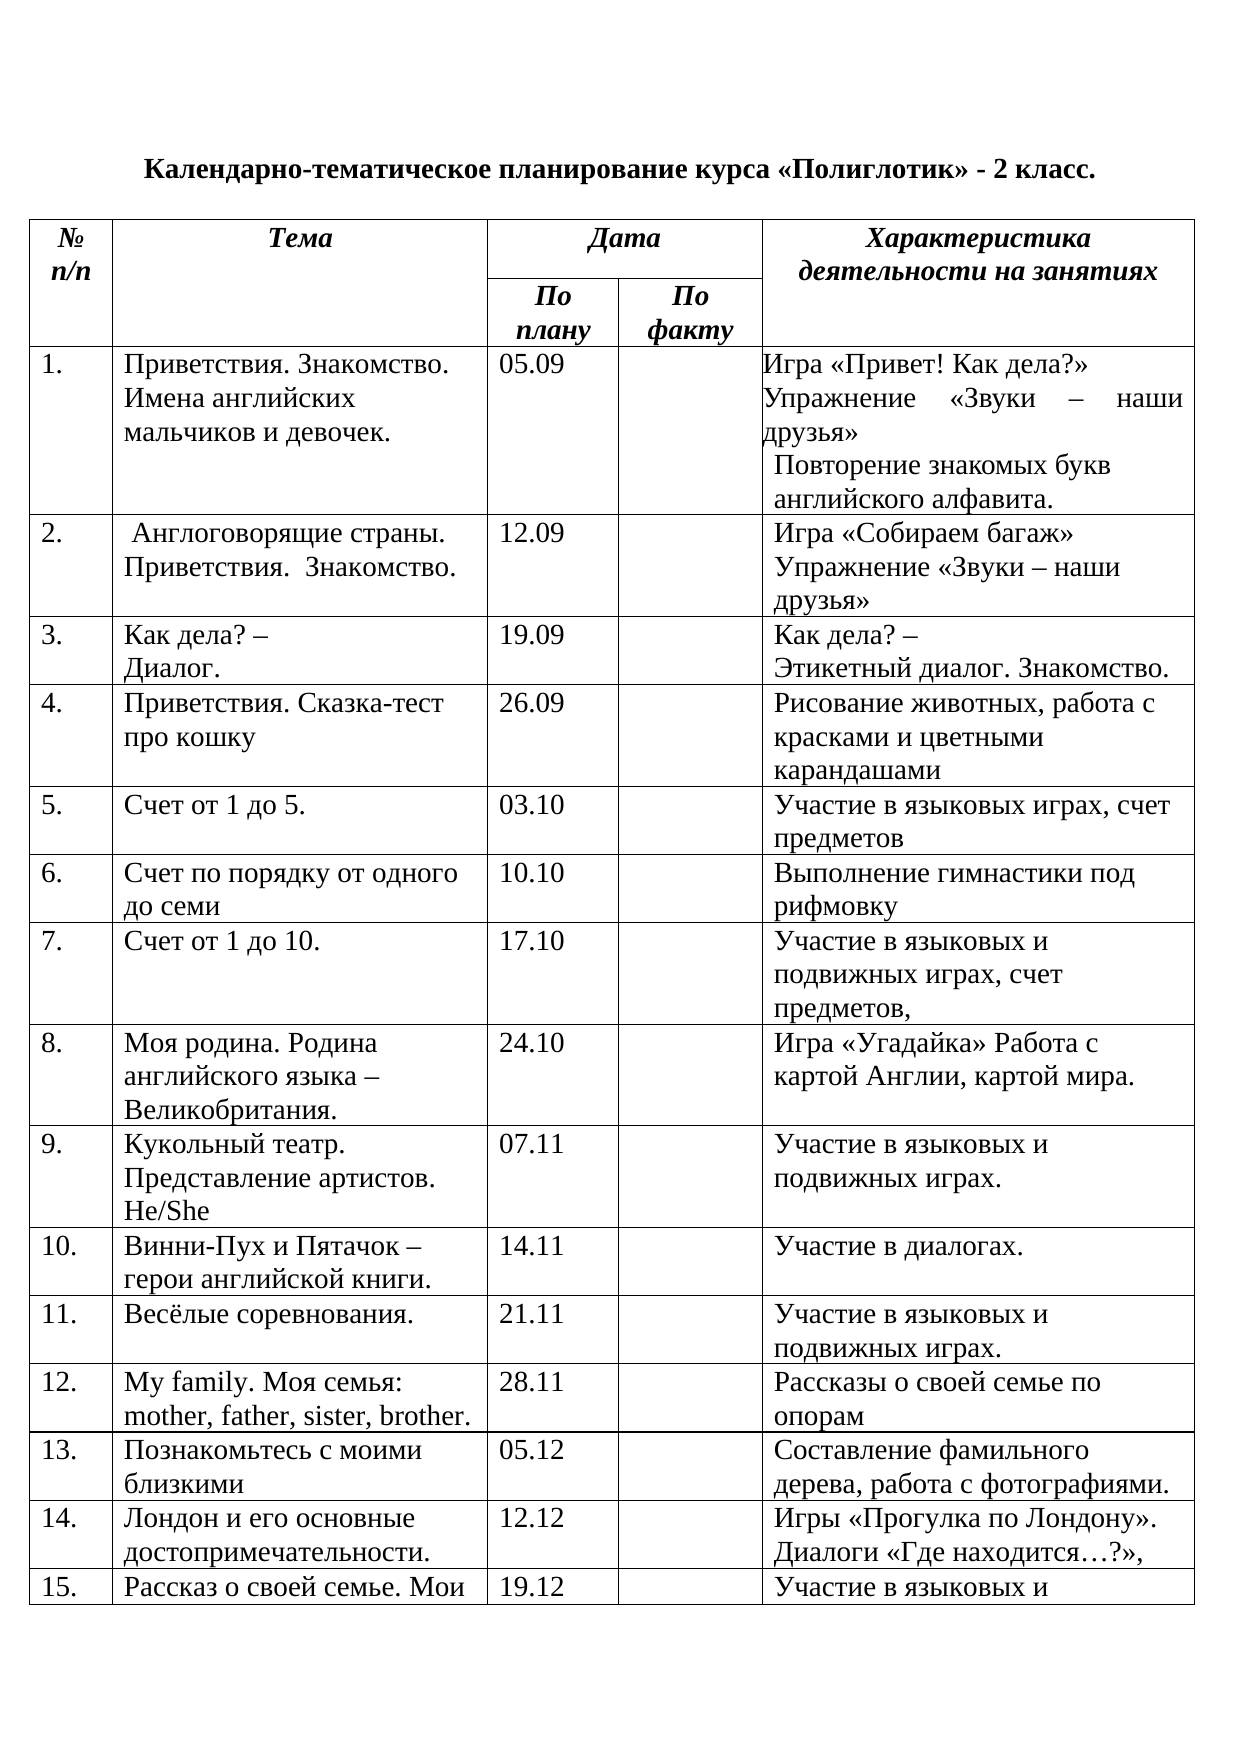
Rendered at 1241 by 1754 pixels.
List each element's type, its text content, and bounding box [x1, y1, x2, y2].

table_cell 05.09 [488, 347, 618, 514]
table_cell 15. [30, 1569, 112, 1604]
table_cell Англоговорящие страны. Приветствия. Знакомство. [113, 515, 487, 616]
table_cell 2. [30, 515, 112, 616]
table_cell 12. [30, 1364, 112, 1431]
text Календарно-тематическое планирование курса «Полиглотик» - 2 класс. [88, 152, 1152, 185]
table_header Дата [488, 220, 762, 277]
table_cell 12.09 [488, 515, 618, 616]
table_cell По факту [619, 279, 762, 346]
table_cell Выполнение гимнастики под рифмовку [763, 855, 1194, 922]
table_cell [763, 1569, 1194, 1604]
table_cell [619, 787, 762, 854]
table_cell Составление фамильного дерева, работа с фотографиями. [763, 1433, 1194, 1499]
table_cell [113, 1569, 487, 1604]
table_cell 28.11 [488, 1364, 618, 1431]
table_cell 19.12 [488, 1569, 618, 1604]
table_cell 21.11 [488, 1296, 618, 1363]
table_cell [619, 1364, 762, 1431]
table_cell Участие в языковых и подвижных играх, счет предметов, [763, 923, 1194, 1024]
table_cell 8. [30, 1025, 112, 1125]
table_cell [619, 1025, 762, 1125]
table_cell [619, 347, 762, 514]
table_cell Игры «Прогулка по Лондону». Диалоги «Где находится…?», [763, 1501, 1194, 1568]
table_cell Участие в языковых и подвижных играх. [763, 1126, 1194, 1227]
table_header Характеристика деятельности на занятиях [763, 220, 1194, 346]
table_cell 19.09 [488, 617, 618, 684]
table_header Тема [113, 220, 487, 346]
table_cell Игра «Собираем багаж» Упражнение «Звуки – наши друзья» [763, 515, 1194, 616]
table_cell [619, 1501, 762, 1568]
table_cell [619, 617, 762, 684]
table_cell Весёлые соревнования. [113, 1296, 487, 1363]
table_cell Как дела? – Этикетный диалог. Знакомство. [763, 617, 1194, 684]
table_cell 12.12 [488, 1501, 618, 1568]
table_cell Лондон и его основные достопримечательности. [113, 1501, 487, 1568]
table_cell 3. [30, 617, 112, 684]
table_cell По плану [488, 279, 618, 346]
table_cell 7. [30, 923, 112, 1024]
table_cell 13. [30, 1433, 112, 1499]
table_cell Рисование животных, работа с красками и цветными карандашами [763, 685, 1194, 786]
table_cell 14.11 [488, 1228, 618, 1295]
table_cell Винни-Пух и Пятачок – герои английской книги. [113, 1228, 487, 1295]
table_cell 11. [30, 1296, 112, 1363]
table_cell [619, 685, 762, 786]
table_cell 10. [30, 1228, 112, 1295]
table_cell 03.10 [488, 787, 618, 854]
table_cell Моя родина. Родина английского языка – Великобритания. [113, 1025, 487, 1125]
table_cell Участие в диалогах. [763, 1228, 1194, 1295]
table_cell 5. [30, 787, 112, 854]
table_header № п/п [30, 220, 112, 346]
table_cell Счет от 1 до 5. [113, 787, 487, 854]
table_cell 14. [30, 1501, 112, 1568]
table_cell Участие в языковых играх, счет предметов [763, 787, 1194, 854]
table_cell 10.10 [488, 855, 618, 922]
table_cell [619, 1433, 762, 1499]
table_cell Рассказы о своей семье по опорам [763, 1364, 1194, 1431]
table_cell 24.10 [488, 1025, 618, 1125]
table_cell Приветствия. Сказка-тест про кошку [113, 685, 487, 786]
table_cell Познакомьтесь с моими близкими [113, 1433, 487, 1499]
table_cell 9. [30, 1126, 112, 1227]
table_cell My family. Моя семья: mother, father, sister, brother. [113, 1364, 487, 1431]
table_cell 05.12 [488, 1433, 618, 1499]
table_cell [619, 855, 762, 922]
table_cell Счет от 1 до 10. [113, 923, 487, 1024]
table_cell Как дела? – Диалог. [113, 617, 487, 684]
table_cell 07.11 [488, 1126, 618, 1227]
table_cell [619, 1296, 762, 1363]
table_cell 17.10 [488, 923, 618, 1024]
table_cell [619, 515, 762, 616]
table_cell 1. [30, 347, 112, 514]
table_cell 4. [30, 685, 112, 786]
table_cell [619, 1126, 762, 1227]
table_cell [619, 923, 762, 1024]
table_cell [619, 1228, 762, 1295]
table_cell [619, 1569, 762, 1604]
table_cell Приветствия. Знакомство. Имена английских мальчиков и девочек. [113, 347, 487, 514]
table_cell Кукольный театр. Представление артистов. He/She [113, 1126, 487, 1227]
table_cell Счет по порядку от одного до семи [113, 855, 487, 922]
table_cell 26.09 [488, 685, 618, 786]
table_cell 6. [30, 855, 112, 922]
table_cell Игра «Привет! Как дела?» Упражнение «Звуки – наши друзья» Повторение знакомых букв английского алфавита. [763, 347, 1194, 514]
table_cell Участие в языковых и подвижных играх. [763, 1296, 1194, 1363]
table_cell Игра «Угадайка» Работа с картой Англии, картой мира. [763, 1025, 1194, 1125]
